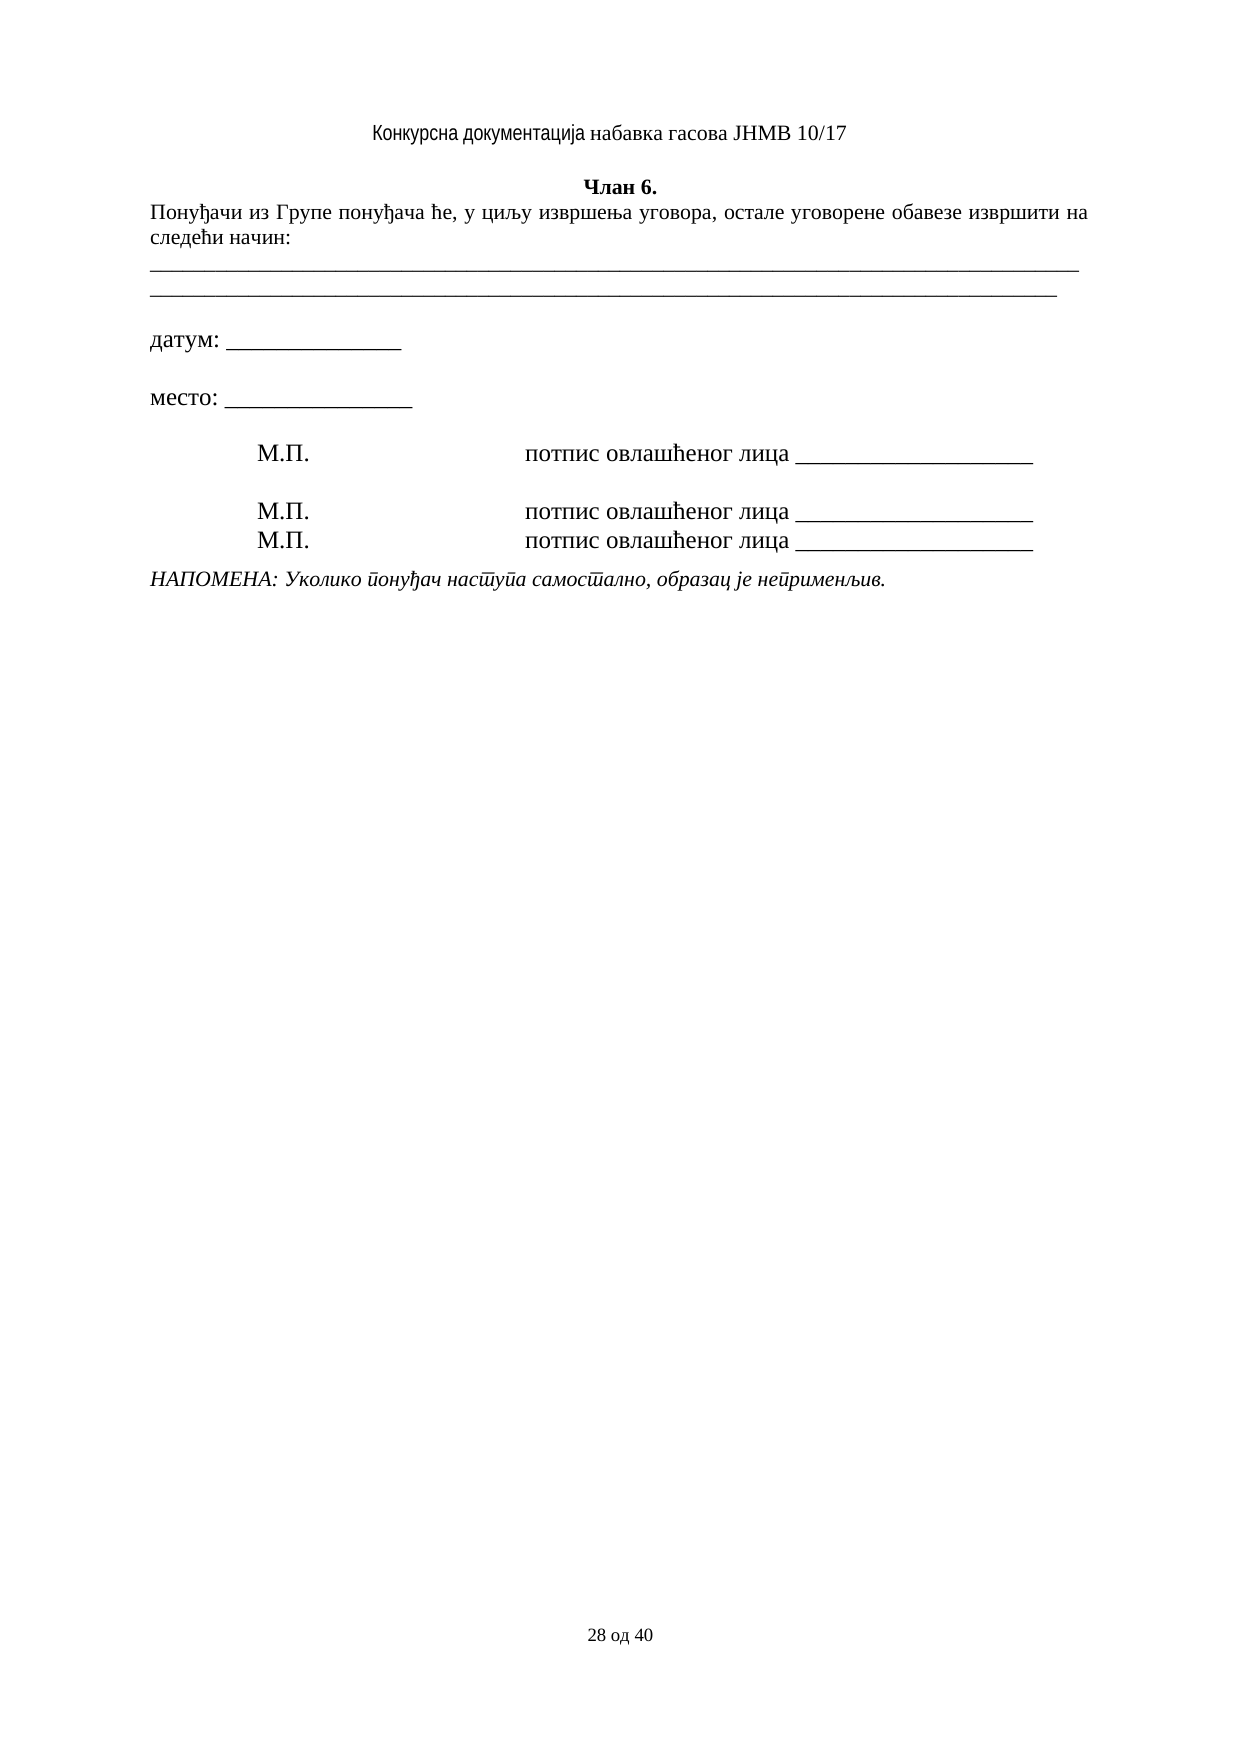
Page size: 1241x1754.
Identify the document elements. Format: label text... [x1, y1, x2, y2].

text М.П. потпис овлашћеног лица ___________________ [257, 438, 1090, 467]
text М.П. потпис овлашћеног лица ___________________ [257, 496, 1090, 525]
text М.П. потпис овлашћеног лица ___________________ [257, 525, 1090, 553]
text НАПОМЕНА: Уколико понуђач наступа самостално, образац је неприменљив. [150, 566, 1090, 591]
text датум: ______________ [150, 324, 1090, 353]
text Понуђачи из Групе понуђача ће, у циљу извршења уговора, остале уговорене обавезе извршити на следећи начин: [150, 199, 1090, 249]
text Члан 6. [150, 174, 1090, 199]
text ________________________________________________________________________________________________________________________________________________________________________ [150, 249, 1090, 299]
text место: _______________ [150, 382, 1090, 410]
